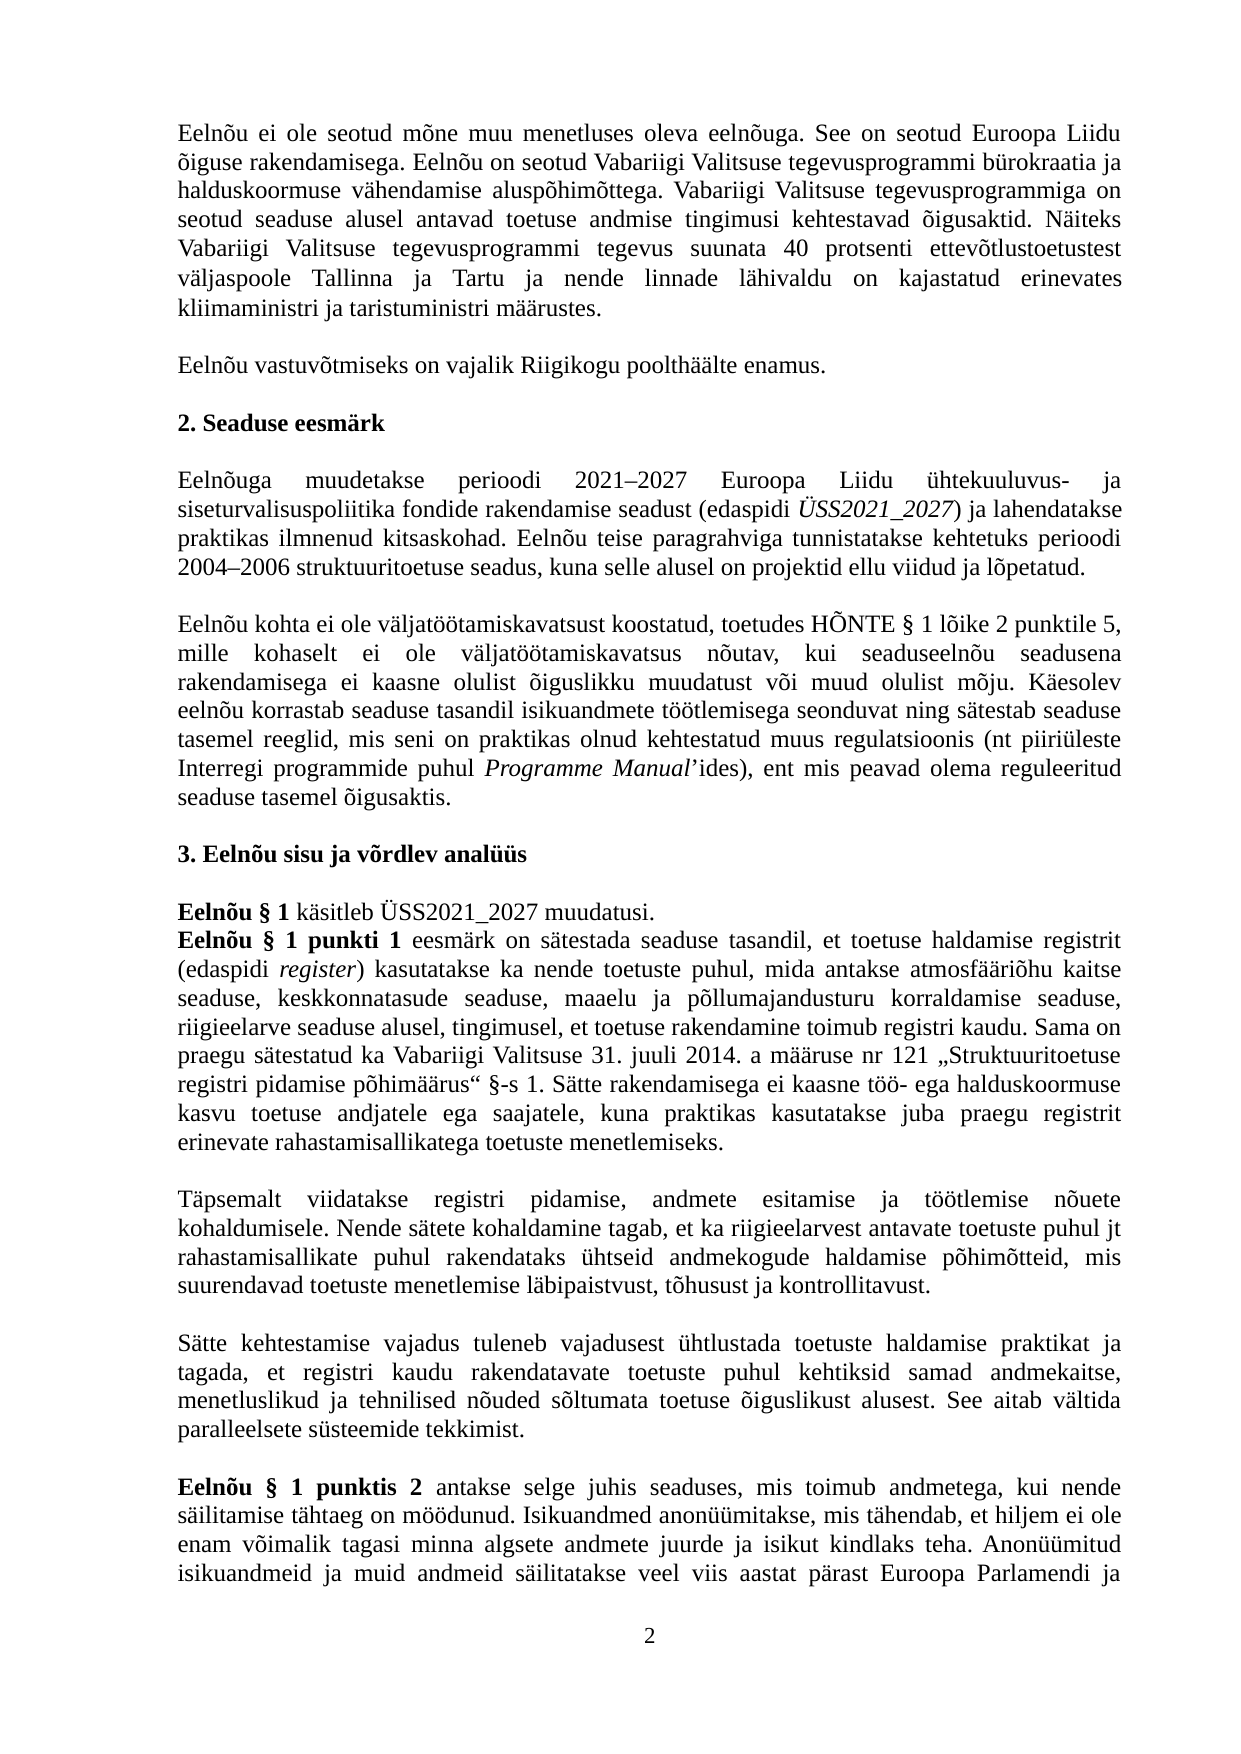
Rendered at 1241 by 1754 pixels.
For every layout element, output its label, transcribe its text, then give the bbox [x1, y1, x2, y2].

text Eelnõu ei ole seotud mõne muu menetluses oleva eelnõuga. See on seotud Euroopa Liidu õiguse rakendamisega. Eelnõu on seotud Vabariigi Valitsuse tegevusprogrammi bürokraatia ja halduskoormuse vähendamise aluspõhimõttega. Vabariigi Valitsuse tegevusprogrammiga on seotud seaduse alusel antavad toetuse andmise tingimusi kehtestavad õigusaktid. Näiteks Vabariigi Valitsuse tegevusprogrammi tegevus suunata 40 protsenti ettevõtlustoetustest väljaspoole Tallinna ja Tartu ja nende linnade lähivaldu on kajastatud erinevates kliimaministri ja taristuministri määrustes. [177, 118, 1122, 322]
text Täpsemalt viidatakse registri pidamise, andmete esitamise ja töötlemise nõuete kohaldumisele. Nende sätete kohaldamine tagab, et ka riigieelarvest antavate toetuste puhul jt rahastamisallikate puhul rakendataks ühtseid andmekogude haldamise põhimõtteid, mis suurendavad toetuste menetlemise läbipaistvust, tõhusust ja kontrollitavust. [177, 1184, 1122, 1299]
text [177, 1472, 1122, 1587]
text 3. Eelnõu sisu ja võrdlev analüüs [177, 839, 1122, 868]
text Sätte kehtestamise vajadus tuleneb vajadusest ühtlustada toetuste haldamise praktikat ja tagada, et registri kaudu rakendatavate toetuste puhul kehtiksid samad andmekaitse, menetluslikud ja tehnilised nõuded sõltumata toetuse õiguslikust alusest. See aitab vältida paralleelsete süsteemide tekkimist. [177, 1328, 1122, 1443]
text Eelnõu § 1 käsitleb ÜSS2021_2027 muudatusi. [177, 897, 1122, 926]
text Eelnõu kohta ei ole väljatöötamiskavatsust koostatud, toetudes HÕNTE § 1 lõike 2 punktile 5, mille kohaselt ei ole väljatöötamiskavatsus nõutav, kui seaduseelnõu seadusena rakendamisega ei kaasne olulist õiguslikku muudatust või muud olulist mõju. Käesolev eelnõu korrastab seaduse tasandil isikuandmete töötlemisega seonduvat ning sätestab seaduse tasemel reeglid, mis seni on praktikas olnud kehtestatud muus regulatsioonis (nt piiriüleste Interregi programmide puhul Programme Manual’ides), ent mis peavad olema reguleeritud seaduse tasemel õigusaktis. [177, 609, 1122, 811]
text Eelnõuga muudetakse perioodi 2021–2027 Euroopa Liidu ühtekuuluvus- ja siseturvalisuspoliitika fondide rakendamise seadust (edaspidi ÜSS2021_2027) ja lahendatakse praktikas ilmnenud kitsaskohad. Eelnõu teise paragrahviga tunnistatakse kehtetuks perioodi 2004–2006 struktuuritoetuse seadus, kuna selle alusel on projektid ellu viidud ja lõpetatud. [177, 466, 1122, 581]
text Eelnõu vastuvõtmiseks on vajalik Riigikogu poolthäälte enamus. [177, 351, 1122, 379]
text 2. Seaduse eesmärk [177, 408, 1122, 437]
text Eelnõu § 1 punkti 1 eesmärk on sätestada seaduse tasandil, et toetuse haldamise registrit (edaspidi register) kasutatakse ka nende toetuste puhul, mida antakse atmosfääriõhu kaitse seaduse, keskkonnatasude seaduse, maaelu ja põllumajandusturu korraldamise seaduse, riigieelarve seaduse alusel, tingimusel, et toetuse rakendamine toimub registri kaudu. Sama on praegu sätestatud ka Vabariigi Valitsuse 31. juuli 2014. a määruse nr 121 „Struktuuritoetuse registri pidamise põhimäärus“ §-s 1. Sätte rakendamisega ei kaasne töö- ega halduskoormuse kasvu toetuse andjatele ega saajatele, kuna praktikas kasutatakse juba praegu registrit erinevate rahastamisallikatega toetuste menetlemiseks. [177, 926, 1122, 1156]
